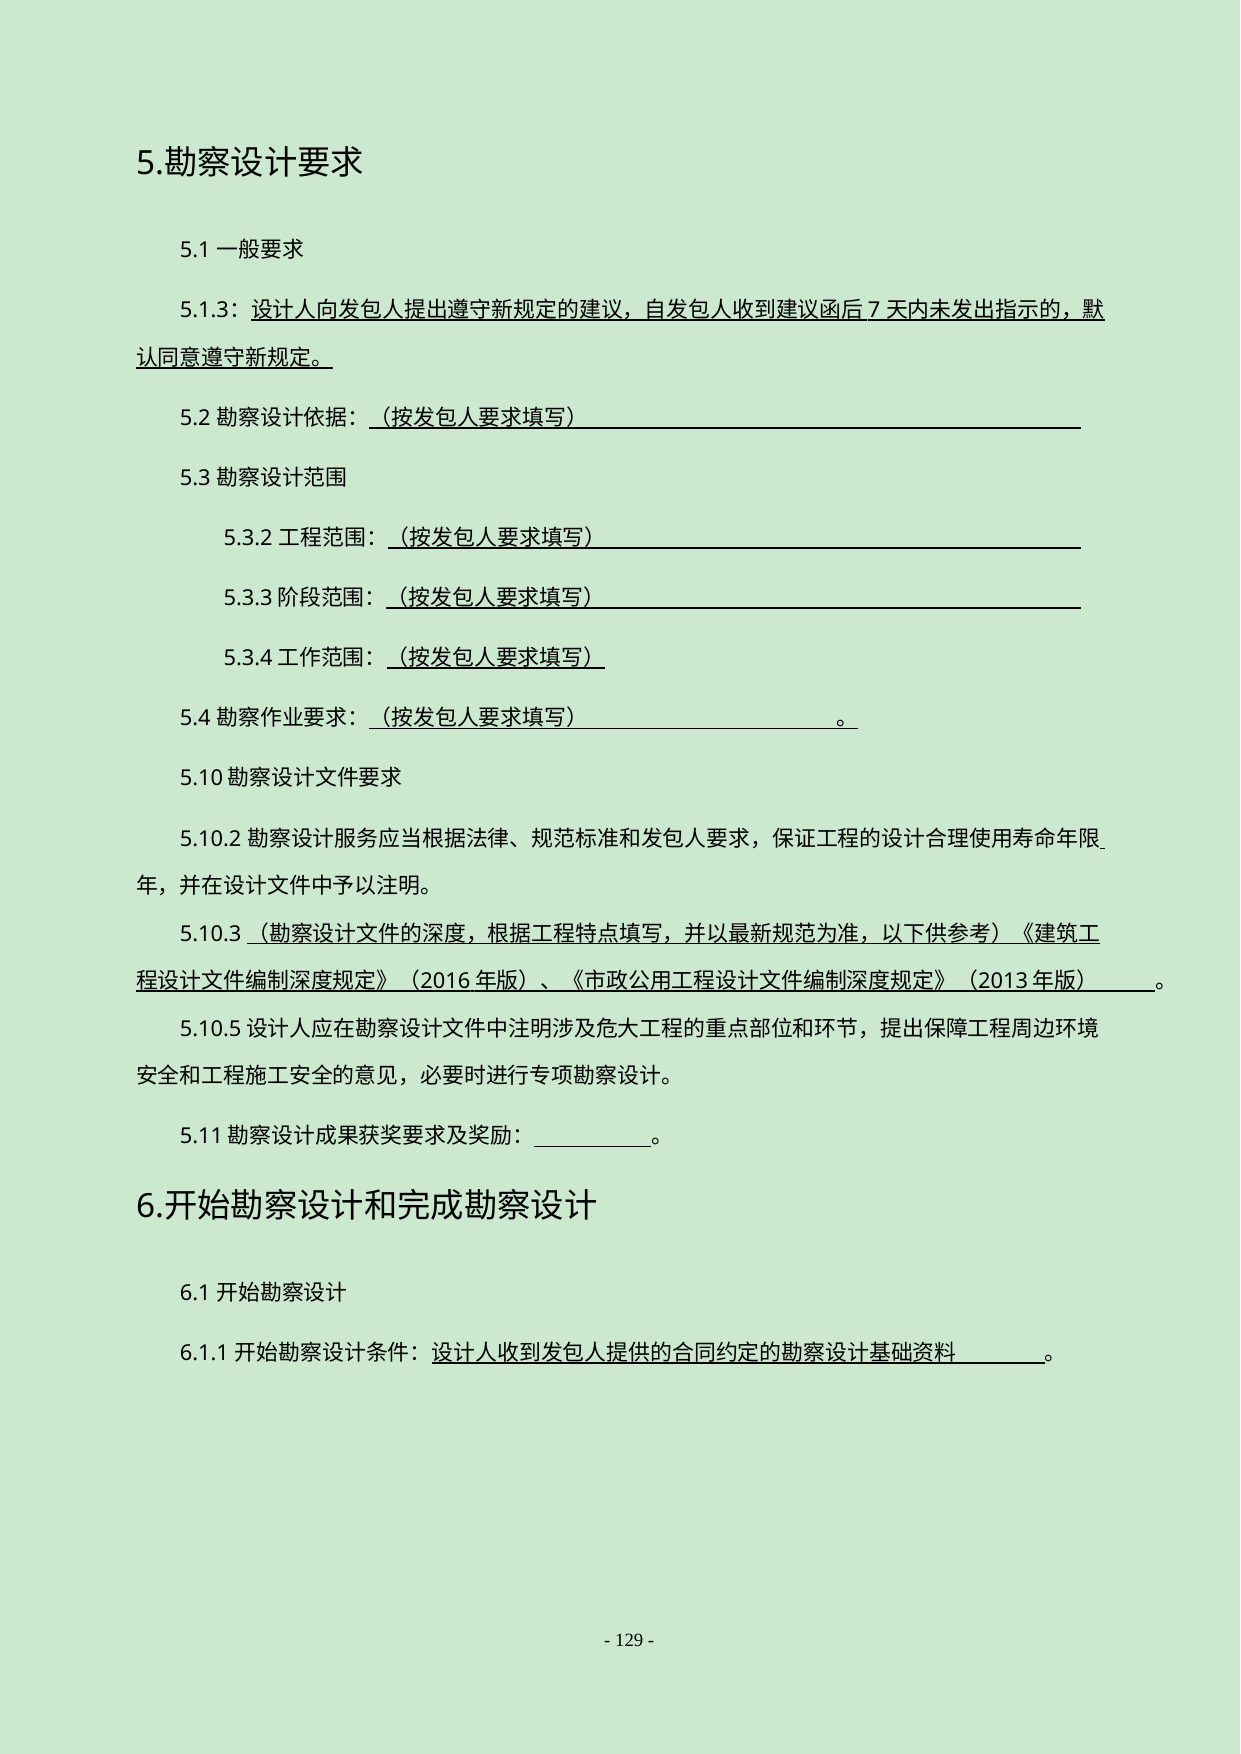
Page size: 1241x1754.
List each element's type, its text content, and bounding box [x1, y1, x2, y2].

text 5.1.3：设计人向发包人提出遵守新规定的建议，自发包人收到建议函后7 天内未发出指示的，默认同意遵守新规定。 [136, 292, 1109, 371]
text 5.2 勘察设计依据：（按发包人要求填写） [136, 400, 1122, 432]
text 5.4 勘察作业要求：（按发包人要求填写） 。 [136, 700, 1122, 732]
text 5.3.2 工程范围：（按发包人要求填写） [136, 520, 1122, 552]
text 6.开始勘察设计和完成勘察设计 [136, 1178, 1122, 1227]
text 5.10.2 勘察设计服务应当根据法律、规范标准和发包人要求，保证工程的设计合理使用寿命年限 年，并在设计文件中予以注明。 [136, 821, 1109, 900]
text 5.勘察设计要求 [136, 136, 1122, 184]
text 5.10勘察设计文件要求 [136, 760, 1122, 792]
text 5.3.4工作范围：（按发包人要求填写） [136, 640, 1122, 672]
text 6.1.1 开始勘察设计条件：设计人收到发包人提供的合同约定的勘察设计基础资料 。 [136, 1335, 1109, 1367]
text 5.11勘察设计成果获奖要求及奖励： 。 [136, 1118, 1122, 1150]
text 6.1 开始勘察设计 [136, 1275, 1122, 1307]
text 5.1 一般要求 [136, 232, 1122, 264]
text 5.3 勘察设计范围 [136, 460, 1122, 492]
text 5.10.3 （勘察设计文件的深度，根据工程特点填写，并以最新规范为准，以下供参考）《建筑工程设计文件编制深度规定》（2016年版）、《市政公用工程设计文件编制深度规定》（2013年版） 。 [136, 916, 1109, 990]
text 5.3.3阶段范围：（按发包人要求填写） [136, 580, 1122, 612]
text 5.10.5设计人应在勘察设计文件中注明涉及危大工程的重点部位和环节，提出保障工程周边环境安全和工程施工安全的意见，必要时进行专项勘察设计。 [136, 1011, 1109, 1090]
